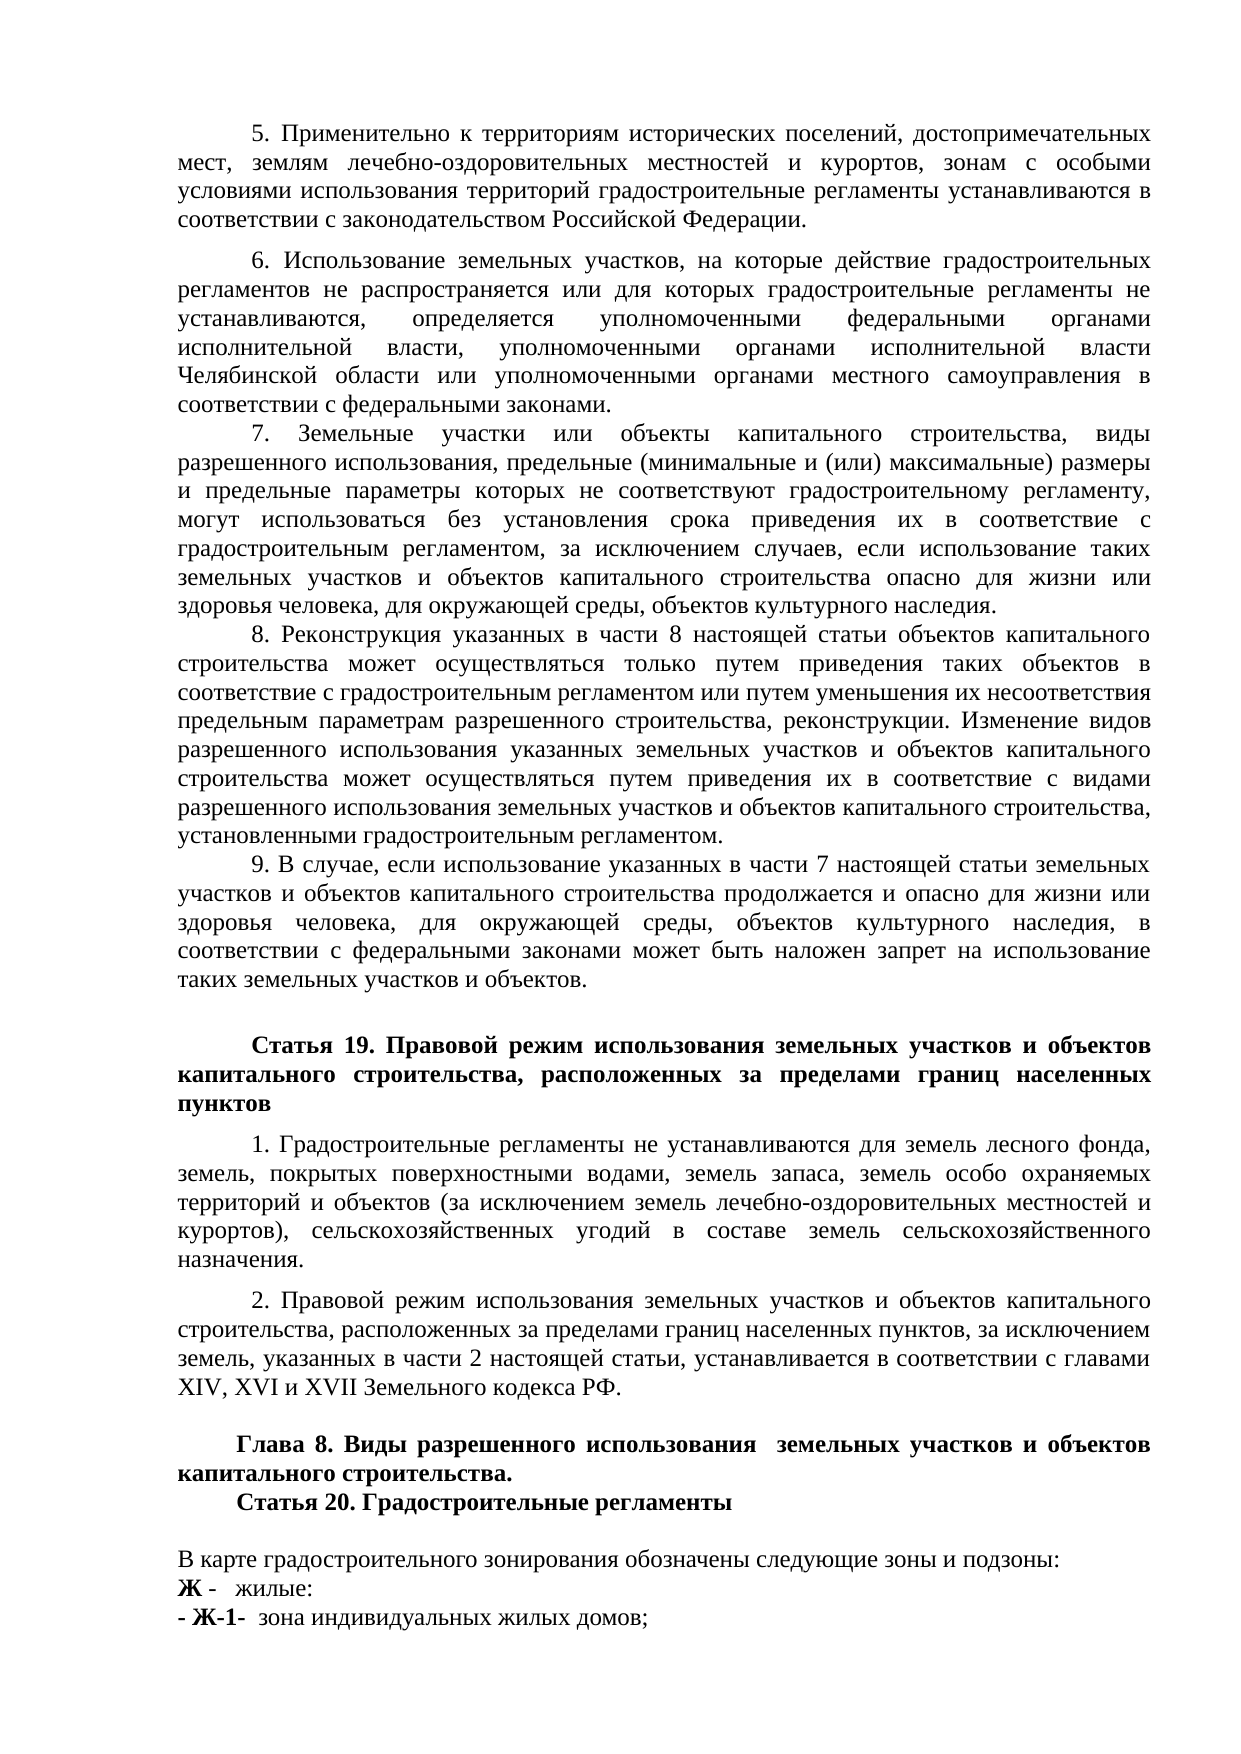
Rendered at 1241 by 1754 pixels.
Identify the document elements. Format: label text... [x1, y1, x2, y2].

text 9. В случае, если использование указанных в части 7 настоящей статьи земельных участков и объектов капитального строительства продолжается и опасно для жизни или здоровья человека, для окружающей среды, объектов культурного наследия, в соответствии с федеральными законами может быть наложен запрет на использование таких земельных участков и объектов. [177, 849, 1152, 993]
text 7. Земельные участки или объекты капитального строительства, виды разрешенного использования, предельные (минимальные и (или) максимальные) размеры и предельные параметры которых не соответствуют градостроительному регламенту, могут использоваться без установления срока приведения их в соответствие с градостроительным регламентом, за исключением случаев, если использование таких земельных участков и объектов капитального строительства опасно для жизни или здоровья человека, для окружающей среды, объектов культурного наследия. [177, 418, 1152, 619]
text Статья 20. Градостроительные регламенты [177, 1487, 1152, 1516]
text 2. Правовой режим использования земельных участков и объектов капитального строительства, расположенных за пределами границ населенных пунктов, за исключением земель, указанных в части 2 настоящей статьи, устанавливается в соответствии с главами XIV, XVI и XVII Земельного кодекса РФ. [177, 1286, 1152, 1401]
text 8. Реконструкция указанных в части 8 настоящей статьи объектов капитального строительства может осуществляться только путем приведения таких объектов в соответствие с градостроительным регламентом или путем уменьшения их несоответствия предельным параметрам разрешенного строительства, реконструкции. Изменение видов разрешенного использования указанных земельных участков и объектов капитального строительства может осуществляться путем приведения их в соответствие с видами разрешенного использования земельных участков и объектов капитального строительства, установленными градостроительным регламентом. [177, 619, 1152, 849]
text 1. Градостроительные регламенты не устанавливаются для земель лесного фонда, земель, покрытых поверхностными водами, земель запаса, земель особо охраняемых территорий и объектов (за исключением земель лечебно-оздоровительных местностей и курортов), сельскохозяйственных угодий в составе земель сельскохозяйственного назначения. [177, 1129, 1152, 1273]
text В карте градостроительного зонирования обозначены следующие зоны и подзоны: [177, 1544, 1152, 1573]
text - Ж-1- зона индивидуальных жилых домов; [177, 1602, 1152, 1631]
text Ж - жилые: [177, 1573, 1152, 1602]
text Статья 19. Правовой режим использования земельных участков и объектов капитального строительства, расположенных за пределами границ населенных пунктов [177, 1031, 1152, 1117]
list Применительно к территориям исторических поселений, достопримечательных мест, землям лечебно-оздоровительных местностей и курортов, зонам с особыми условиями использования территорий градостроительные регламенты устанавливаются в соответствии с законодательством Российской Федерации. [177, 118, 1152, 233]
list Использование земельных участков, на которые действие градостроительных регламентов не распространяется или для которых градостроительные регламенты не устанавливаются, определяется уполномоченными федеральными органами исполнительной власти, уполномоченными органами исполнительной власти Челябинской области или уполномоченными органами местного самоуправления в соответствии с федеральными законами. [177, 246, 1152, 418]
text Глава 8. Виды разрешенного использования земельных участков и объектов капитального строительства. [177, 1429, 1152, 1487]
